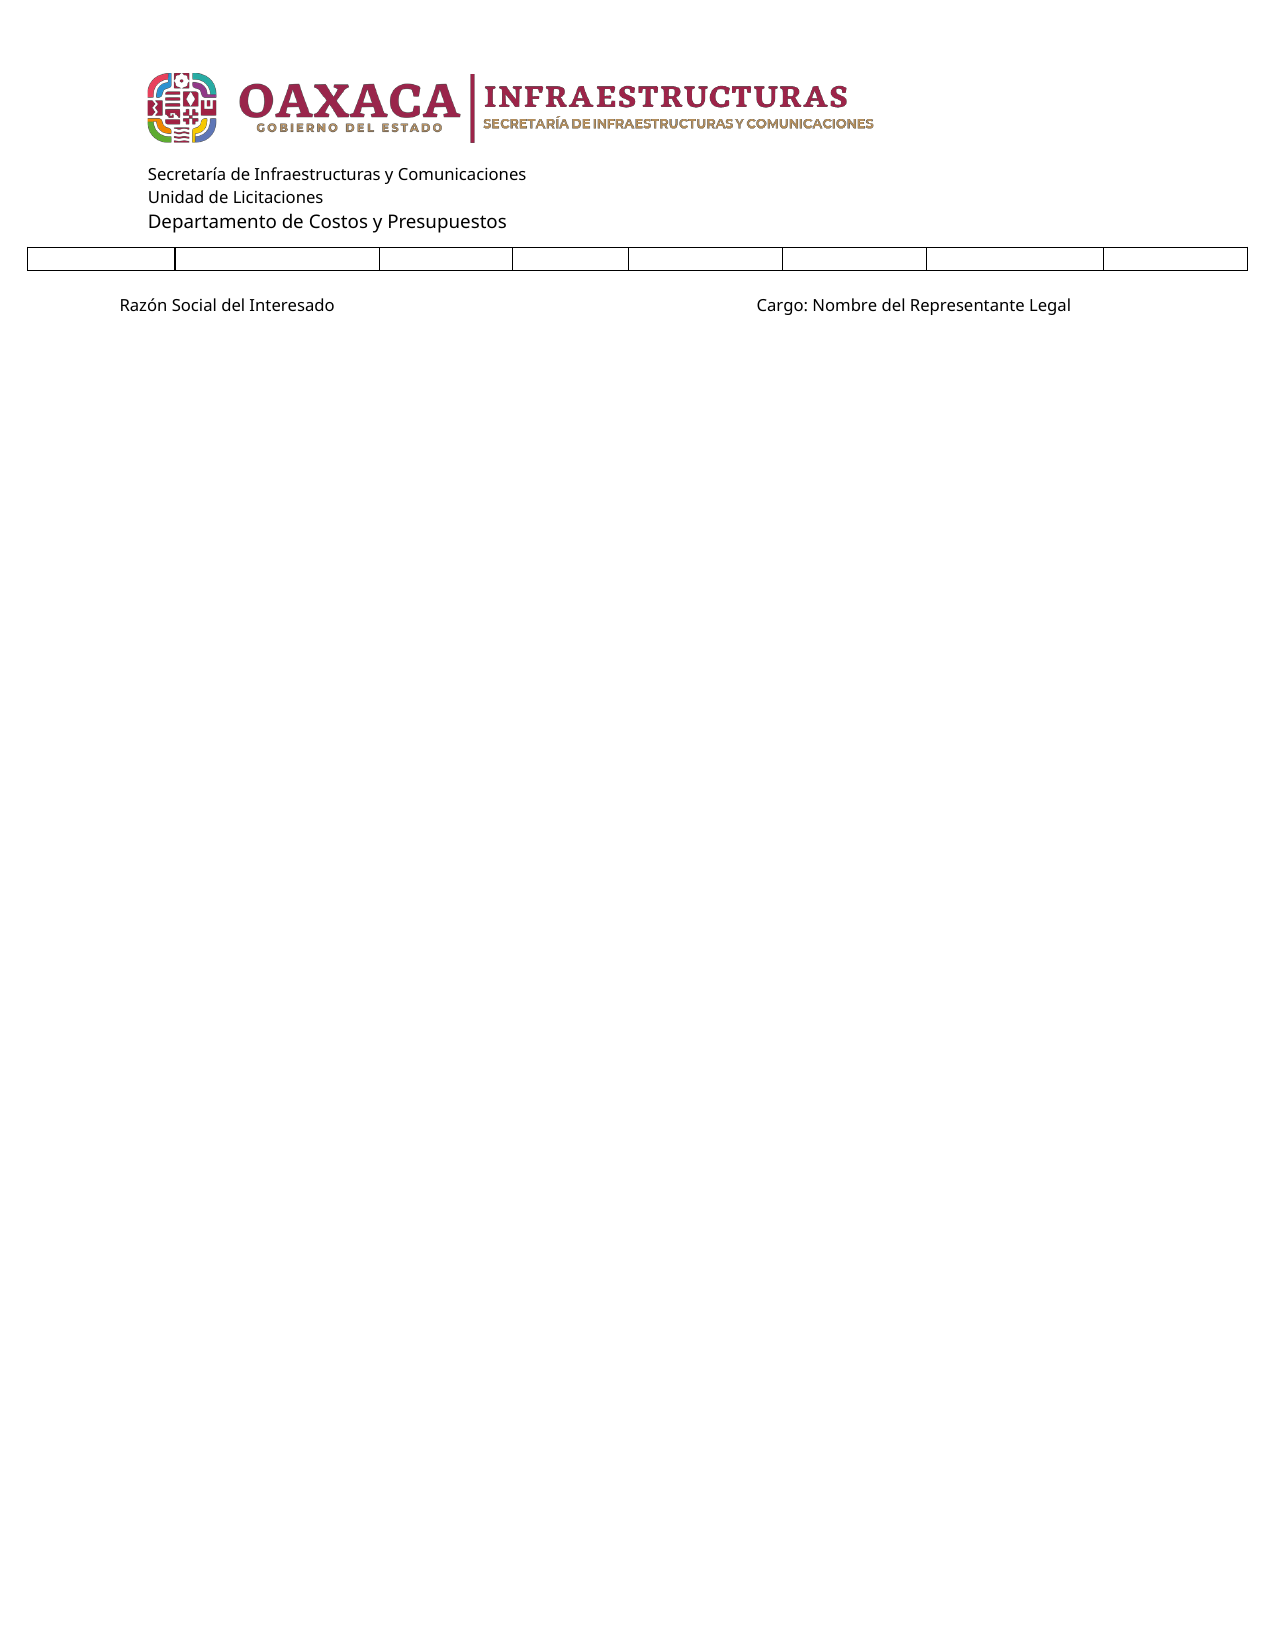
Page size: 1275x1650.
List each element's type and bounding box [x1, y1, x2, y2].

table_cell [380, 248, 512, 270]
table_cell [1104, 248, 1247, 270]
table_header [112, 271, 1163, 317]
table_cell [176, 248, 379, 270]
picture [147, 73, 898, 145]
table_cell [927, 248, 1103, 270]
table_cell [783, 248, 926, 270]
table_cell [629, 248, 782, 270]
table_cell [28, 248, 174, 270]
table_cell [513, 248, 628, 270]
